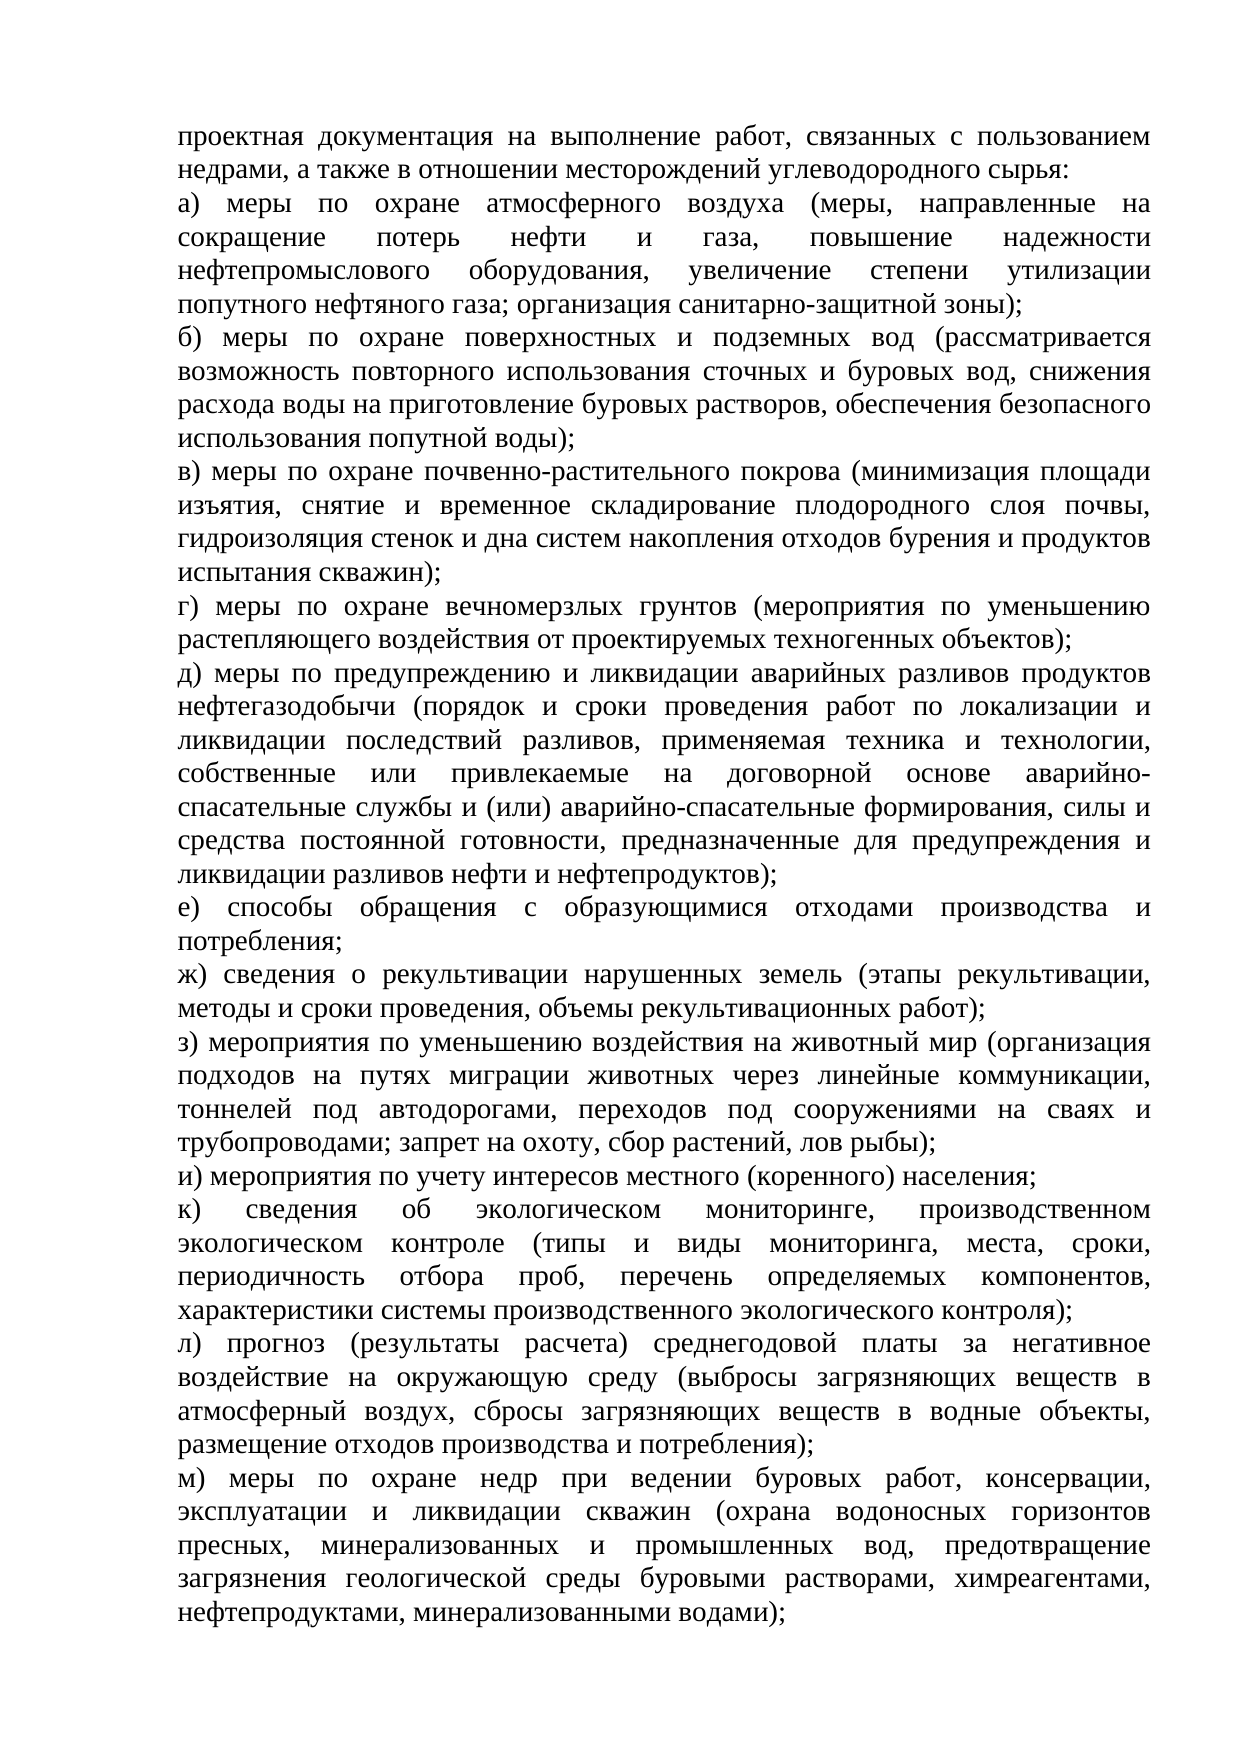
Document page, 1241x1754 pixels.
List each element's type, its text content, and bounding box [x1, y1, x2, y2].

text и) мероприятия по учету интересов местного (коренного) населения; [177, 1158, 1152, 1191]
text а) меры по охране атмосферного воздуха (меры, направленные на сокращение потерь нефти и газа, повышение надежности нефтепромыслового оборудования, увеличение степени утилизации попутного нефтяного газа; организация санитарно-защитной зоны); [177, 185, 1152, 319]
text е) способы обращения с образующимися отходами производства и потребления; [177, 889, 1152, 957]
text з) мероприятия по уменьшению воздействия на животный мир (организация подходов на путях миграции животных через линейные коммуникации, тоннелей под автодорогами, переходов под сооружениями на сваях и трубопроводами; запрет на охоту, сбор растений, лов рыбы); [177, 1024, 1152, 1158]
text г) меры по охране вечномерзлых грунтов (мероприятия по уменьшению растепляющего воздействия от проектируемых техногенных объектов); [177, 588, 1152, 655]
text д) меры по предупреждению и ликвидации аварийных разливов продуктов нефтегазодобычи (порядок и сроки проведения работ по локализации и ликвидации последствий разливов, применяемая техника и технологии, собственные или привлекаемые на договорной основе аварийно-спасательные службы и (или) аварийно-спасательные формирования, силы и средства постоянной готовности, предназначенные для предупреждения и ликвидации разливов нефти и нефтепродуктов); [177, 655, 1152, 889]
text м) меры по охране недр при ведении буровых работ, консервации, эксплуатации и ликвидации скважин (охрана водоносных горизонтов пресных, минерализованных и промышленных вод, предотвращение загрязнения геологической среды буровыми растворами, химреагентами, нефтепродуктами, минерализованными водами); [177, 1460, 1152, 1627]
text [177, 118, 1152, 185]
text в) меры по охране почвенно-растительного покрова (минимизация площади изъятия, снятие и временное складирование плодородного слоя почвы, гидроизоляция стенок и дна систем накопления отходов бурения и продуктов испытания скважин); [177, 453, 1152, 588]
text ж) сведения о рекультивации нарушенных земель (этапы рекультивации, методы и сроки проведения, объемы рекультивационных работ); [177, 957, 1152, 1024]
text к) сведения об экологическом мониторинге, производственном экологическом контроле (типы и виды мониторинга, места, сроки, периодичность отбора проб, перечень определяемых компонентов, характеристики системы производственного экологического контроля); [177, 1191, 1152, 1326]
text б) меры по охране поверхностных и подземных вод (рассматривается возможность повторного использования сточных и буровых вод, снижения расхода воды на приготовление буровых растворов, обеспечения безопасного использования попутной воды); [177, 319, 1152, 453]
text л) прогноз (результаты расчета) среднегодовой платы за негативное воздействие на окружающую среду (выбросы загрязняющих веществ в атмосферный воздух, сбросы загрязняющих веществ в водные объекты, размещение отходов производства и потребления); [177, 1326, 1152, 1460]
